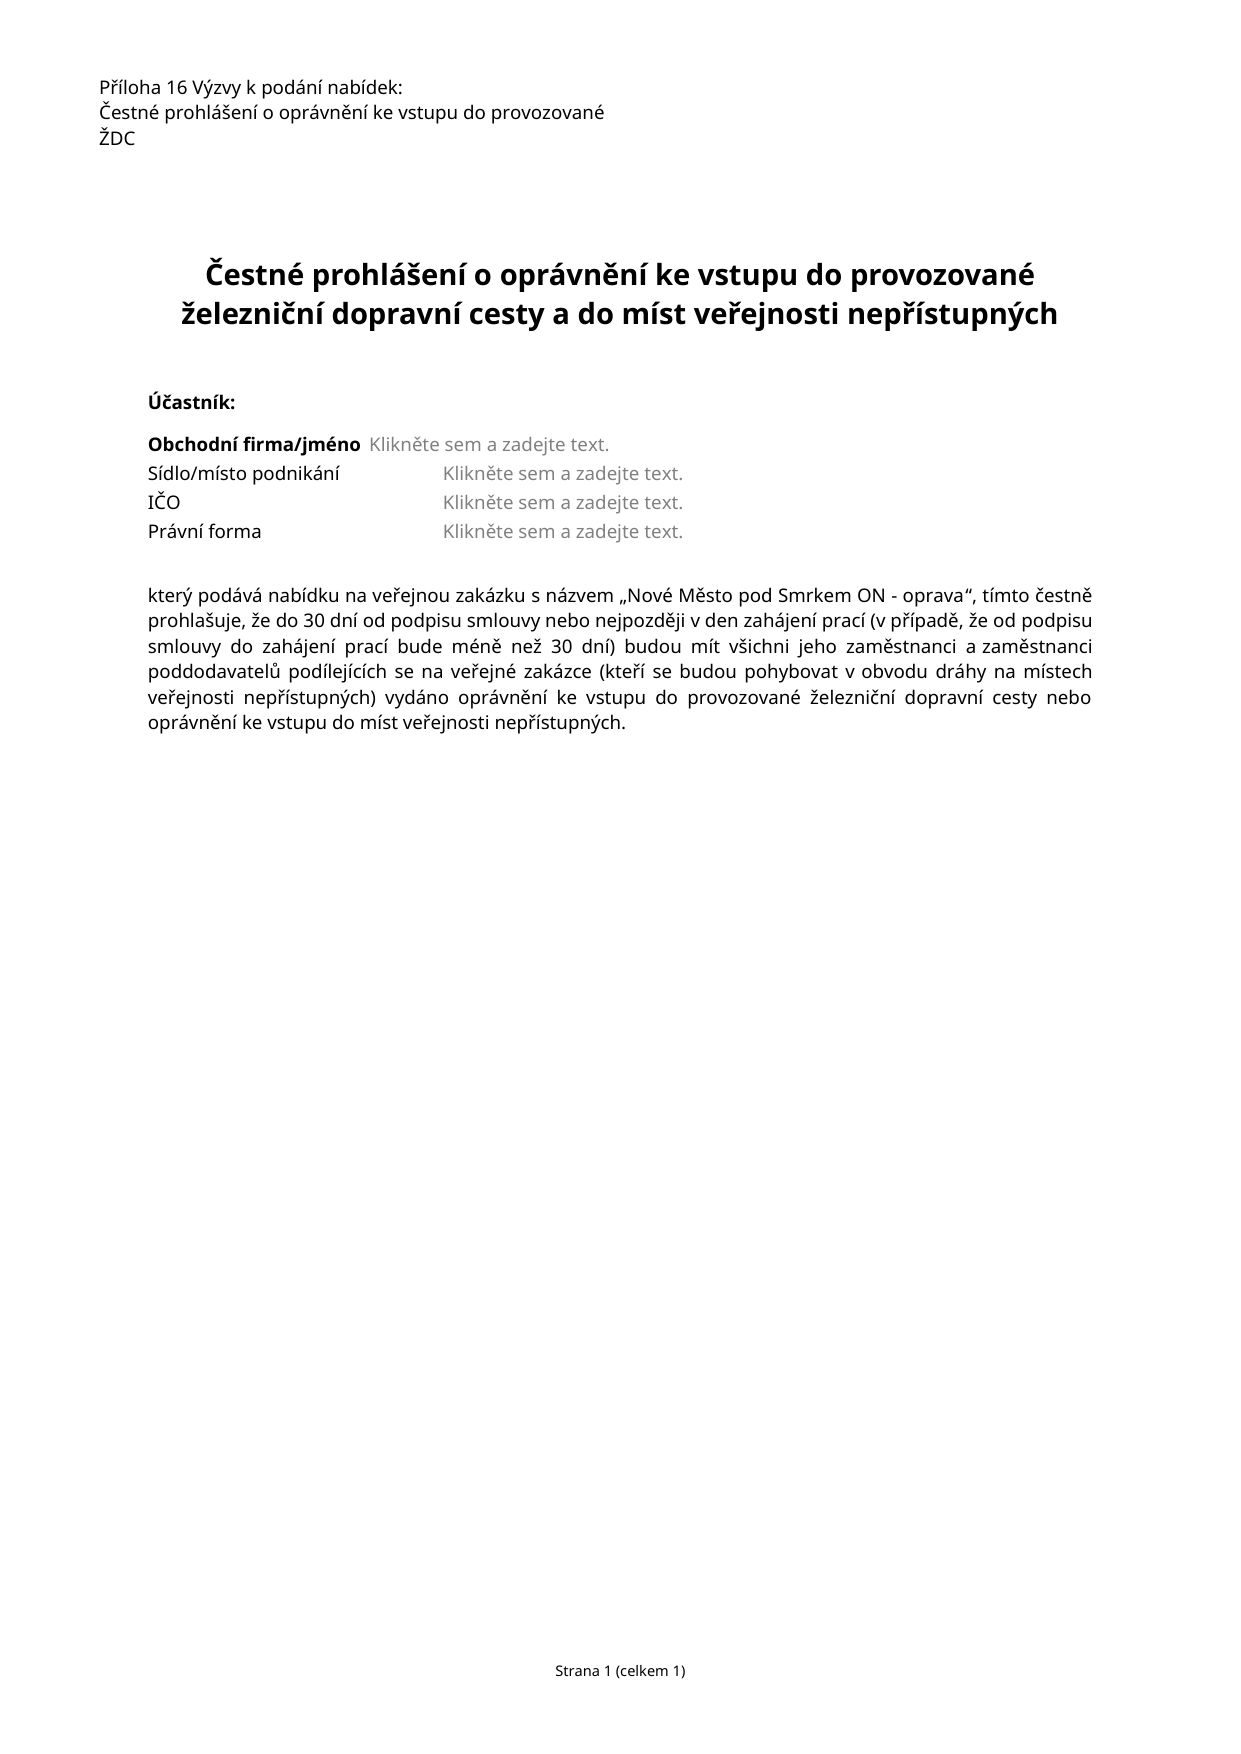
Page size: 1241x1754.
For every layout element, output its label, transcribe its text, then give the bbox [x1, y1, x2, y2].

text Účastník: [148, 384, 1093, 416]
text Právní forma [148, 515, 1093, 544]
text Sídlo/místo podnikání [148, 457, 1093, 486]
text IČO [148, 486, 1093, 515]
text Obchodní firma/jméno [148, 428, 1093, 457]
text který podává nabídku na veřejnou zakázku s názvem „Nové Město pod Smrkem ON - oprava“, tímto čestně prohlašuje, že do 30 dní od podpisu smlouvy nebo nejpozději v den zahájení prací (v případě, že od podpisu smlouvy do zahájení prací bude méně než 30 dní) budou mít všichni jeho zaměstnanci a zaměstnanci poddodavatelů podílejících se na veřejné zakázce (kteří se budou pohybovat v obvodu dráhy na místech veřejnosti nepřístupných) vydáno oprávnění ke vstupu do provozované železniční dopravní cesty nebo oprávnění ke vstupu do míst veřejnosti nepřístupných. [148, 582, 1093, 735]
title Čestné prohlášení o oprávnění ke vstupu do provozované železniční dopravní cesty a do míst veřejnosti nepřístupných [148, 254, 1093, 333]
